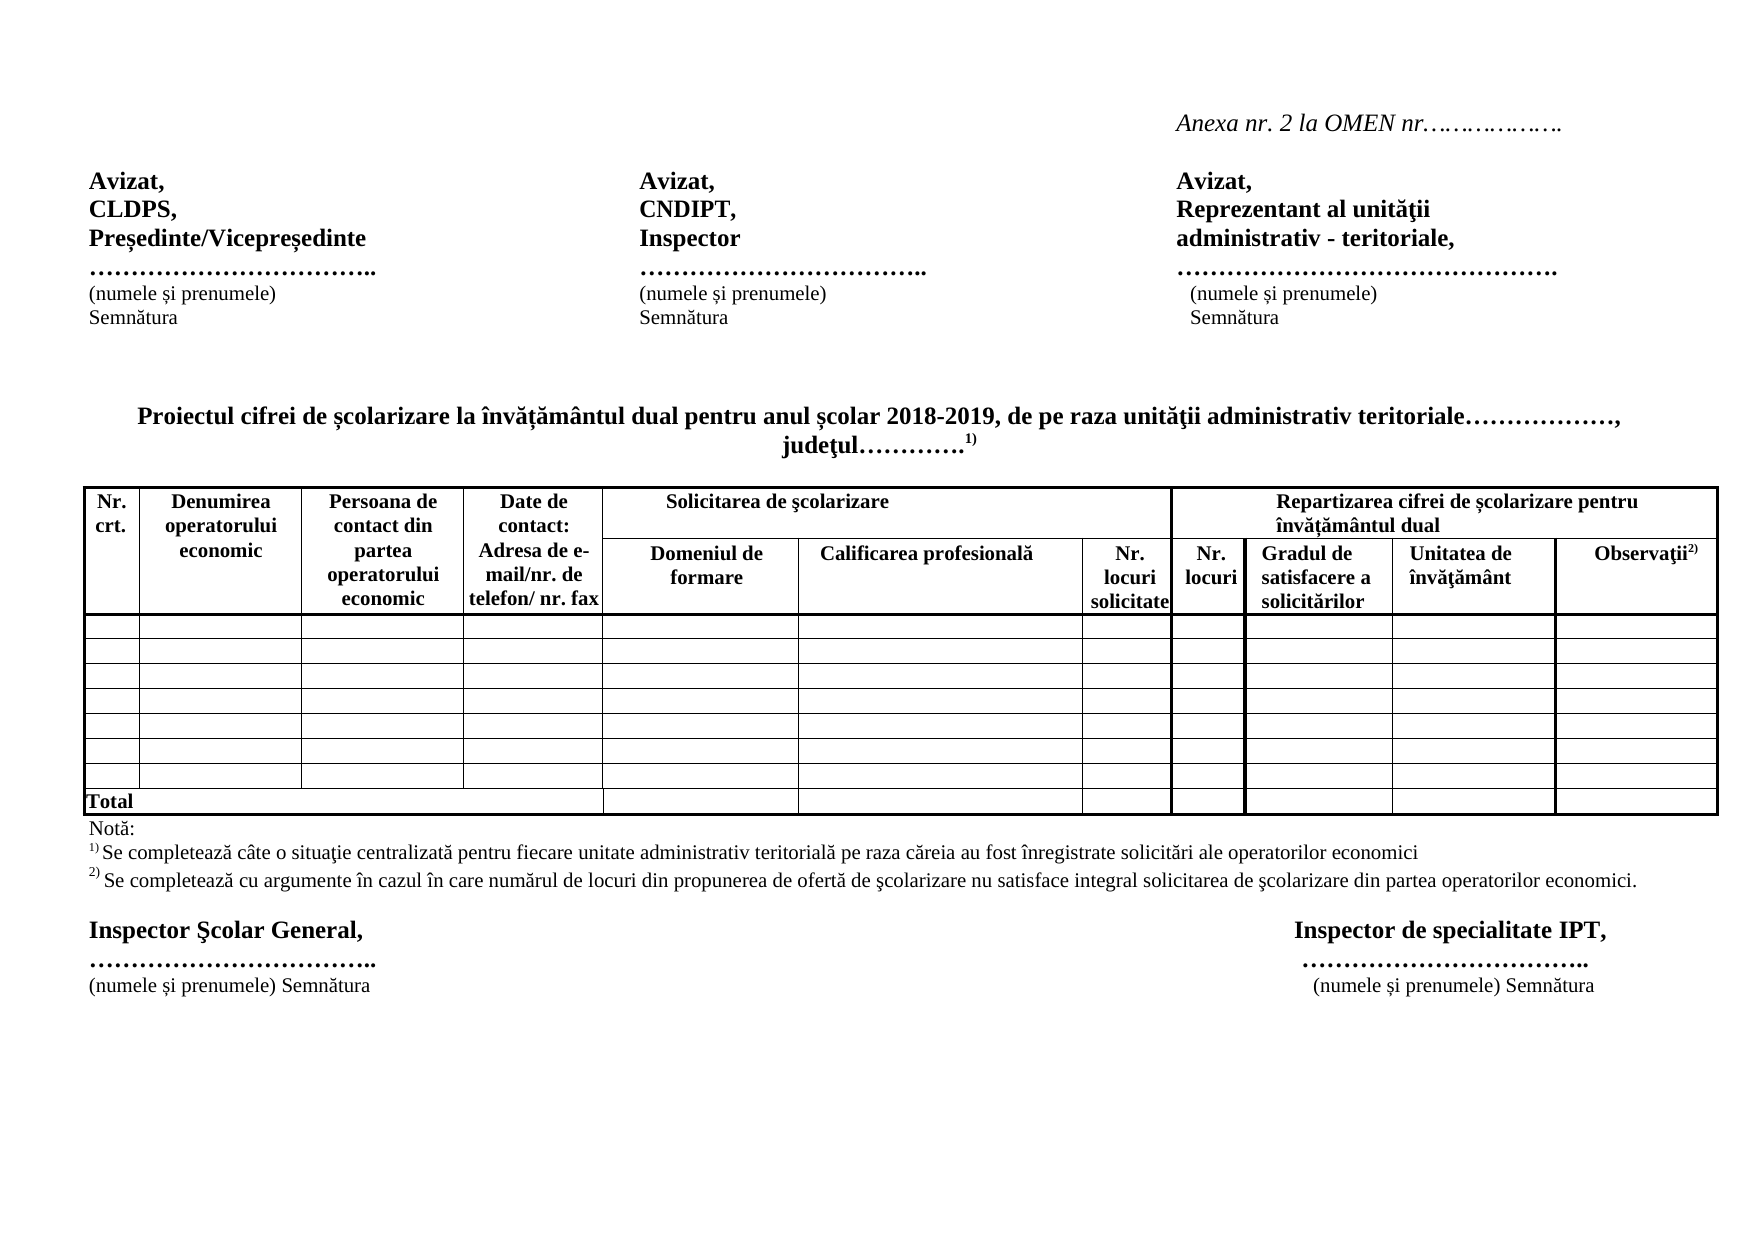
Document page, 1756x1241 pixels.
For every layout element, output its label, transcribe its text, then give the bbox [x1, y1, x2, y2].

table_cell [86, 664, 139, 688]
table_cell [302, 689, 463, 713]
text Inspector Şcolar General, Inspector de specialitate IPT, [89, 915, 1670, 944]
table_cell [140, 764, 301, 788]
table_cell [1557, 639, 1716, 663]
text Avizat, CLDPS, [89, 166, 179, 223]
subtitle Proiectul cifrei de școlarizare la învățământul dual pentru anul școlar 2018-2019, de pe raza unităţii administrativ teritoriale………………, judeţul………….1) [89, 401, 1670, 459]
table_cell [86, 639, 139, 663]
subtitle Avizat, [1176, 166, 1670, 194]
table_cell [464, 714, 602, 738]
table_cell [464, 689, 602, 713]
table_cell [603, 689, 798, 713]
table_cell [1173, 689, 1243, 713]
table_cell [603, 639, 798, 663]
table_cell [140, 664, 301, 688]
text …………………………….. [89, 252, 376, 281]
table_cell Observaţii2) [1557, 539, 1716, 613]
table_cell [1557, 764, 1716, 788]
table_cell [1083, 689, 1170, 713]
text (numele și prenumele) [1190, 281, 1664, 305]
table_cell [1247, 616, 1392, 638]
table_cell [1173, 714, 1243, 738]
table_header Repartizarea cifrei de școlarizare pentru învățământul dual [1173, 489, 1716, 537]
table_cell [1557, 616, 1716, 638]
table_cell Nr. locuri solicitate [1083, 539, 1170, 613]
table_cell [1247, 789, 1392, 813]
text 2) Se completează cu argumente în cazul în care numărul de locuri din propunerea de ofertă de şcolarizare nu satisface integral solicitarea de şcolarizare din partea operatorilor economici. [89, 864, 1670, 892]
table_cell Nr. locuri [1173, 539, 1243, 613]
table_cell [1083, 739, 1170, 763]
table_cell [1393, 789, 1554, 813]
table_cell [1083, 616, 1170, 638]
table_cell [86, 764, 139, 788]
table_cell [1173, 616, 1243, 638]
table_cell [464, 616, 602, 638]
table_cell [603, 739, 798, 763]
table_cell [1557, 739, 1716, 763]
table_header Nr. crt. [86, 489, 139, 613]
table_cell [464, 739, 602, 763]
text …………………………….. [639, 252, 927, 281]
table_header Denumirea operatorului economic [140, 489, 301, 613]
table_cell [140, 714, 301, 738]
table_cell [1557, 714, 1716, 738]
table_cell [302, 616, 463, 638]
table_cell [1393, 739, 1554, 763]
table_header Solicitarea de şcolarizare [603, 489, 1170, 537]
subtitle administrativ - teritoriale, [1176, 223, 1670, 252]
table_cell [1557, 689, 1716, 713]
text (numele și prenumele) Semnătura [639, 281, 914, 329]
subtitle Anexa nr. 2 la OMEN nr………………. [1176, 108, 1670, 137]
table_cell [140, 639, 301, 663]
table_cell [1173, 739, 1243, 763]
text Inspector [639, 223, 927, 252]
table_cell [86, 616, 139, 638]
table_cell [1247, 764, 1392, 788]
table_cell [140, 739, 301, 763]
table_cell [604, 789, 798, 813]
table_cell [1247, 689, 1392, 713]
text 1) Se completează câte o situaţie centralizată pentru fiecare unitate administrativ teritorială pe raza căreia au fost înregistrate solicitări ale operatorilor economici [89, 840, 1670, 864]
table_cell [1393, 639, 1554, 663]
table_cell [1247, 664, 1392, 688]
table_cell Total [86, 789, 603, 813]
table_cell [140, 616, 301, 638]
table_cell [464, 664, 602, 688]
table_header Persoana de contact din partea operatorului economic [302, 489, 463, 613]
table_cell [1247, 739, 1392, 763]
table_cell [1393, 664, 1554, 688]
table_cell [1393, 764, 1554, 788]
text Președinte/Vicepreședinte [89, 223, 376, 252]
table_cell Calificarea profesională [799, 539, 1082, 613]
table_cell [1173, 764, 1243, 788]
table_cell [302, 764, 463, 788]
table_cell [603, 664, 798, 688]
text (numele și prenumele) Semnătura [89, 281, 363, 329]
table_header Date de contact: Adresa de e-mail/nr. de telefon/ nr. fax [464, 489, 602, 613]
table_cell [302, 739, 463, 763]
table_cell [1083, 714, 1170, 738]
table_cell [1393, 689, 1554, 713]
table_cell [1083, 764, 1170, 788]
table_cell [1173, 789, 1243, 813]
table_cell [603, 714, 798, 738]
table_cell [86, 689, 139, 713]
table_cell [86, 714, 139, 738]
table_cell [464, 764, 602, 788]
table_cell [1247, 639, 1392, 663]
subtitle Reprezentant al unităţii [1176, 194, 1670, 223]
table_cell [603, 764, 798, 788]
table_cell [1173, 639, 1243, 663]
subtitle Avizat, CNDIPT, [639, 166, 810, 223]
text …………………………….. …………………………….. [89, 944, 1670, 972]
table_cell [1393, 714, 1554, 738]
table_cell [1083, 664, 1170, 688]
table_cell [799, 639, 1082, 663]
table_cell Gradul de satisfacere a solicitărilor [1247, 539, 1392, 613]
table_cell [1083, 639, 1170, 663]
table_cell [1247, 714, 1392, 738]
table_cell [603, 616, 798, 638]
table_cell [302, 664, 463, 688]
table_cell [799, 739, 1082, 763]
table_cell [799, 714, 1082, 738]
table_cell [1557, 789, 1716, 813]
table_cell Domeniul de formare [603, 539, 798, 613]
table_cell [799, 689, 1082, 713]
table_cell [302, 639, 463, 663]
table_cell [140, 689, 301, 713]
table_cell [799, 789, 1082, 813]
table_cell [1393, 616, 1554, 638]
table_cell [1083, 789, 1170, 813]
table_cell [1557, 664, 1716, 688]
text (numele și prenumele) Semnătura (numele și prenumele) Semnătura [89, 972, 1657, 997]
table_cell [302, 714, 463, 738]
table_cell Unitatea de învăţământ [1393, 539, 1554, 613]
table_cell [86, 739, 139, 763]
table_cell [799, 616, 1082, 638]
table_cell [799, 664, 1082, 688]
text Semnătura [1190, 305, 1380, 329]
text Notă: [89, 816, 1670, 840]
table_cell [1173, 664, 1243, 688]
text ………………………………………. [1176, 252, 1670, 281]
table_cell [799, 764, 1082, 788]
table_cell [464, 639, 602, 663]
